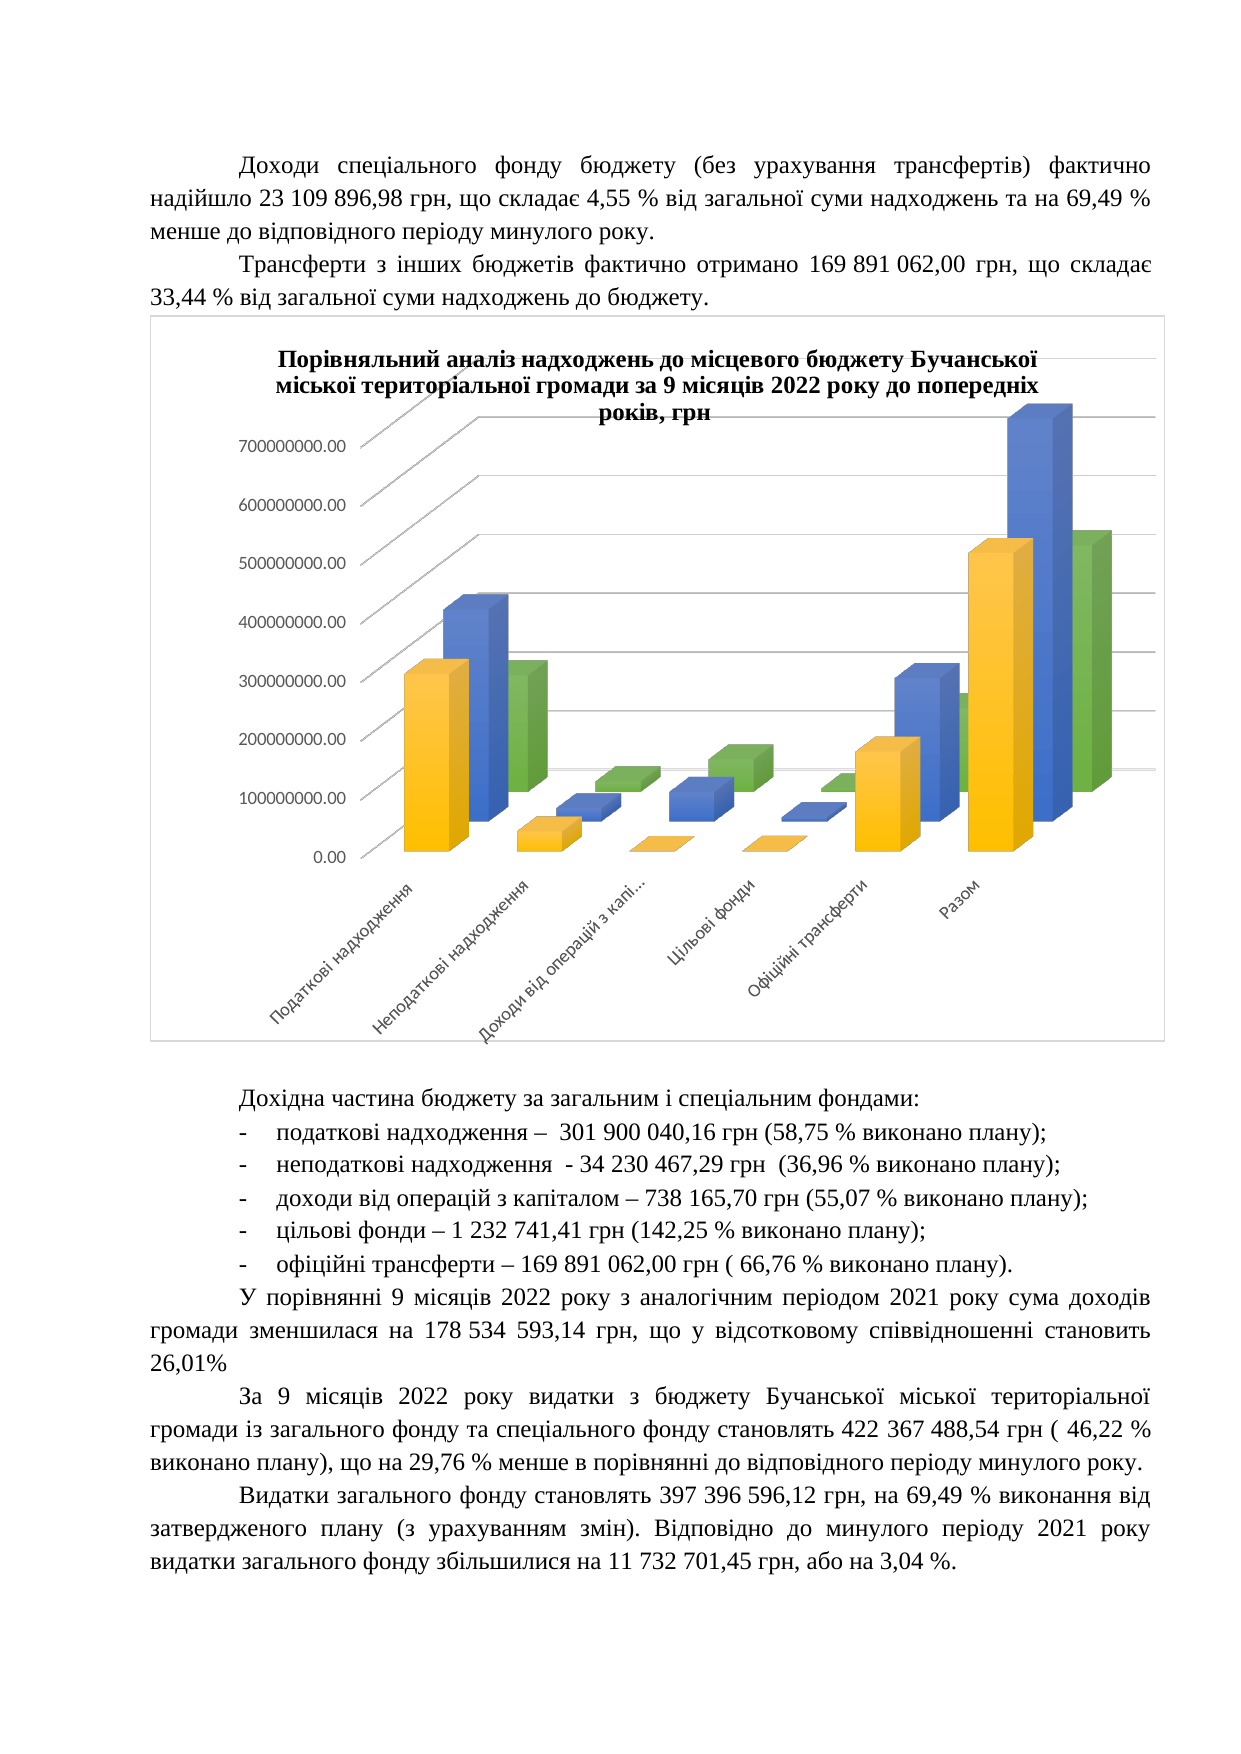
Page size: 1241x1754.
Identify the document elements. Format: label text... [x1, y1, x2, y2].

list неподаткові надходження - 34 230 467,29 грн (36,96 % виконано плану); [239, 1149, 1151, 1178]
text Видатки загального фонду становлять 397 396 596,12 грн, на 69,49 % виконання від затвердженого плану (з урахуванням змін). Відповідно до минулого періоду 2021 року видатки загального фонду збільшилися на 11 732 701,45 грн, або на 3,04 %. [150, 1480, 1151, 1575]
text За 9 місяців 2022 року видатки з бюджету Бучанської міської територіальної громади із загального фонду та спеціального фонду становлять 422 367 488,54 грн ( 46,22 % виконано плану), що на 29,76 % менше в порівнянні до відповідного періоду минулого року. [150, 1381, 1151, 1476]
list податкові надходження – 301 900 040,16 грн (58,75 % виконано плану); [239, 1117, 1151, 1145]
list доходи від операцій з капіталом – 738 165,70 грн (55,07 % виконано плану); [239, 1183, 1151, 1211]
text Трансферти з інших бюджетів фактично отримано 169 891 062,00 грн, що складає 33,44 % від загальної суми надходжень до бюджету. [150, 249, 1151, 311]
list офіційні трансферти – 169 891 062,00 грн ( 66,76 % виконано плану). [239, 1249, 1151, 1277]
text Дохідна частина бюджету за загальним і спеціальним фондами: [150, 1083, 1151, 1112]
list цільові фонди – 1 232 741,41 грн (142,25 % виконано плану); [239, 1216, 1151, 1244]
text У порівнянні 9 місяців 2022 року з аналогічним періодом 2021 року сума доходів громади зменшилася на 178 534 593,14 грн, що у відсотковому співвідношенні становить 26,01% [150, 1282, 1151, 1376]
text Доходи спеціального фонду бюджету (без урахування трансфертів) фактично надійшло 23 109 896,98 грн, що складає 4,55 % від загальної суми надходжень та на 69,49 % менше до відповідного періоду минулого року. [150, 150, 1151, 245]
